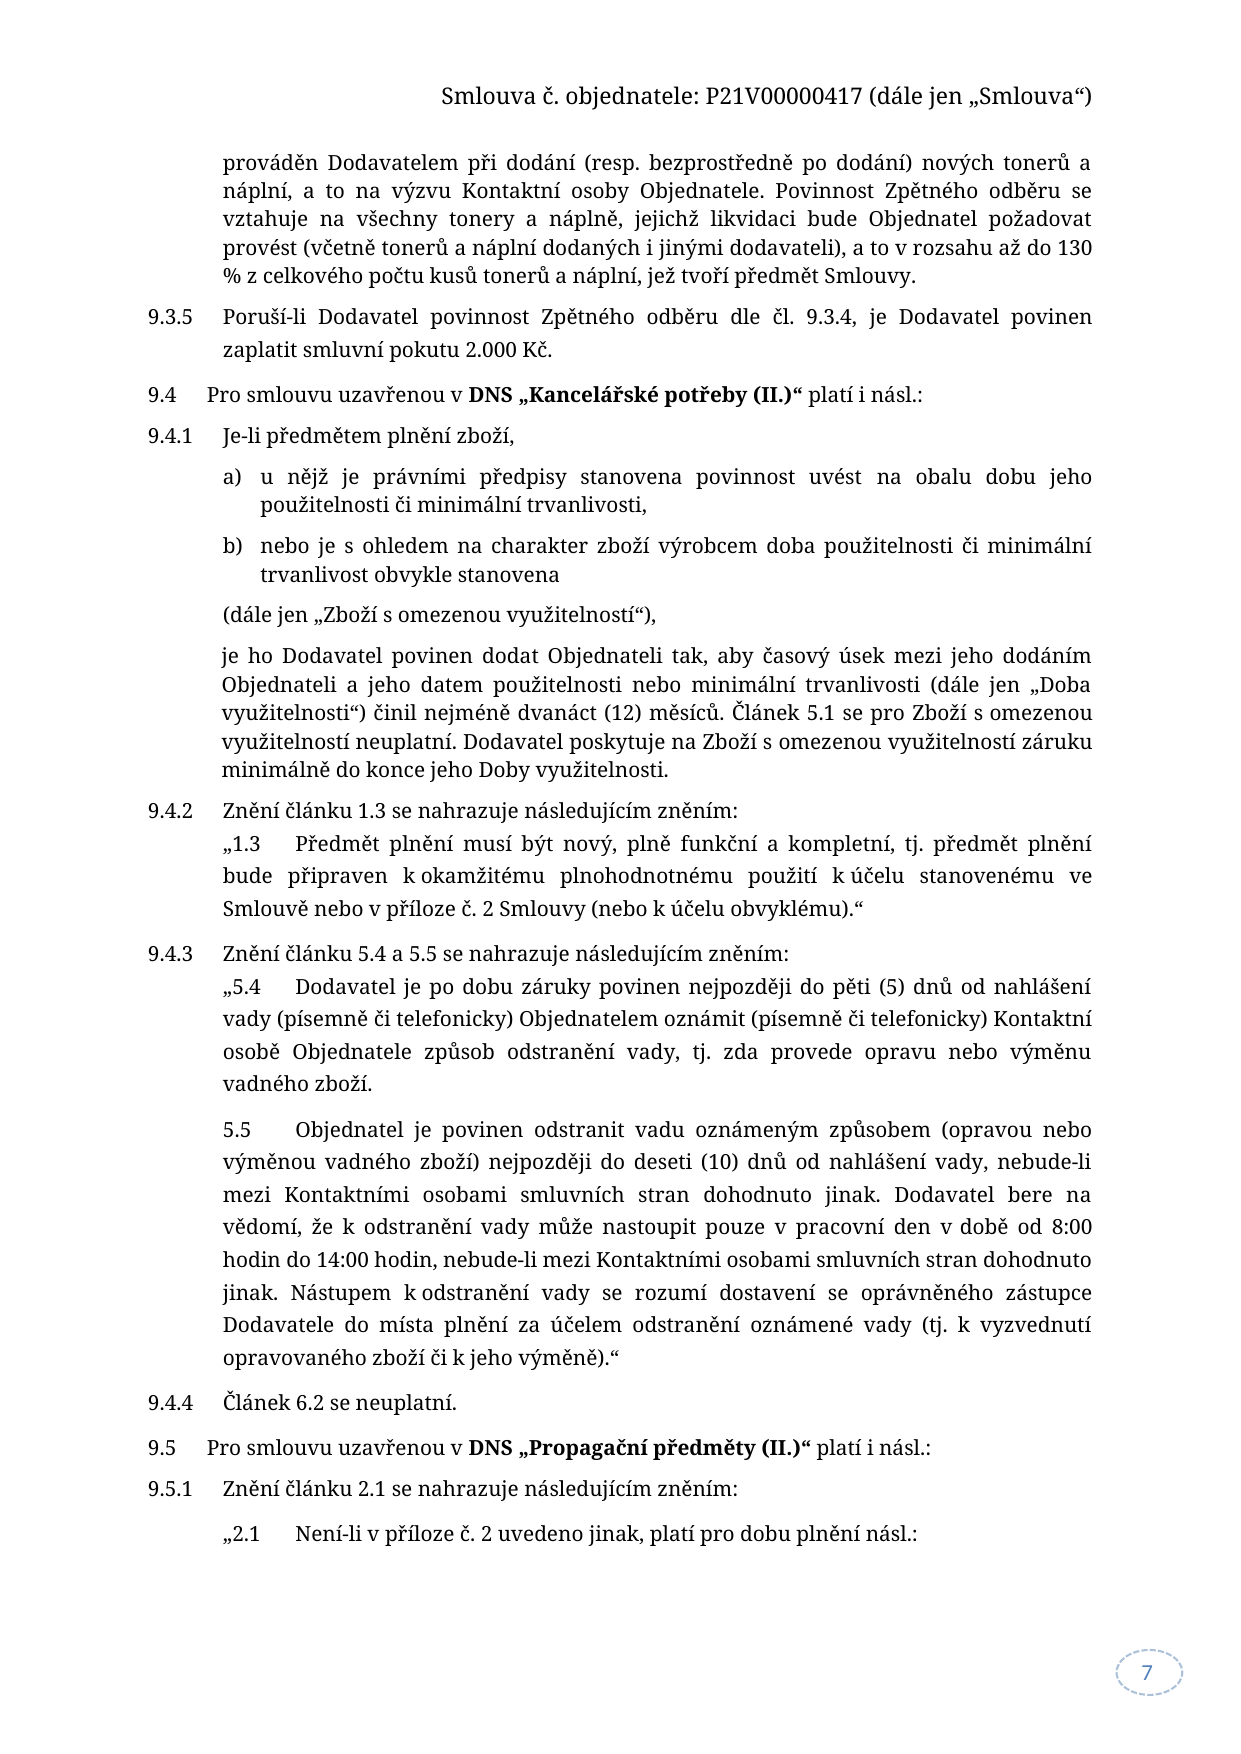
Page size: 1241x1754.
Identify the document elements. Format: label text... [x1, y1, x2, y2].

list Znění článku 5.4 a 5.5 se nahrazuje následujícím zněním: [148, 939, 1093, 968]
list 5.5 Objednatel je povinen odstranit vadu oznámeným způsobem (opravou nebo výměnou vadného zboží) nejpozději do deseti (10) dnů od nahlášení vady, nebude-li mezi Kontaktními osobami smluvních stran dohodnuto jinak. Dodavatel bere na vědomí, že k odstranění vady může nastoupit pouze v pracovní den v době od 8:00 hodin do 14:00 hodin, nebude-li mezi Kontaktními osobami smluvních stran dohodnuto jinak. Nástupem k odstranění vady se rozumí dostavení se oprávněného zástupce Dodavatele do místa plnění za účelem odstranění oznámené vady (tj. k vyzvednutí opravovaného zboží či k jeho výměně).“ [223, 1115, 1093, 1371]
list nebo je s ohledem na charakter zboží výrobcem doba použitelnosti či minimální trvanlivost obvykle stanovena [223, 531, 1093, 588]
list Pro smlouvu uzavřenou v DNS „Propagační předměty (II.)“ platí i násl.: [148, 1433, 1093, 1462]
list Znění článku 2.1 se nahrazuje následujícím zněním: [148, 1474, 1093, 1502]
text (dále jen „Zboží s omezenou využitelností“), [223, 601, 1093, 629]
list Poruší-li Dodavatel povinnost Zpětného odběru dle čl. 9.3.4, je Dodavatel povinen zaplatit smluvní pokutu 2.000 Kč. [148, 302, 1093, 363]
list „2.1 Není-li v příloze č. 2 uvedeno jinak, platí pro dobu plnění násl.: [223, 1519, 1093, 1548]
list Znění článku 1.3 se nahrazuje následujícím zněním: [148, 796, 1093, 825]
text je ho Dodavatel povinen dodat Objednateli tak, aby časový úsek mezi jeho dodáním Objednateli a jeho datem použitelnosti nebo minimální trvanlivosti (dále jen „Doba využitelnosti“) činil nejméně dvanáct (12) měsíců. Článek 5.1 se pro Zboží s omezenou využitelností neuplatní. Dodavatel poskytuje na Zboží s omezenou využitelností záruku minimálně do konce jeho Doby využitelnosti. [221, 642, 1093, 784]
list u nějž je právními předpisy stanovena povinnost uvést na obalu dobu jeho použitelnosti či minimální trvanlivosti, [223, 462, 1093, 519]
list „5.4 Dodavatel je po dobu záruky povinen nejpozději do pěti (5) dnů od nahlášení vady (písemně či telefonicky) Objednatelem oznámit (písemně či telefonicky) Kontaktní osobě Objednatele způsob odstranění vady, tj. zda provede opravu nebo výměnu vadného zboží. [223, 972, 1093, 1098]
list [148, 148, 1093, 290]
list Je-li předmětem plnění zboží, [148, 421, 1093, 449]
list „1.3 Předmět plnění musí být nový, plně funkční a kompletní, tj. předmět plnění bude připraven k okamžitému plnohodnotnému použití k účelu stanovenému ve Smlouvě nebo v příloze č. 2 Smlouvy (nebo k účelu obvyklému).“ [223, 829, 1093, 922]
list Pro smlouvu uzavřenou v DNS „Kancelářské potřeby (II.)“ platí i násl.: [148, 380, 1093, 408]
list Článek 6.2 se neuplatní. [148, 1388, 1093, 1416]
